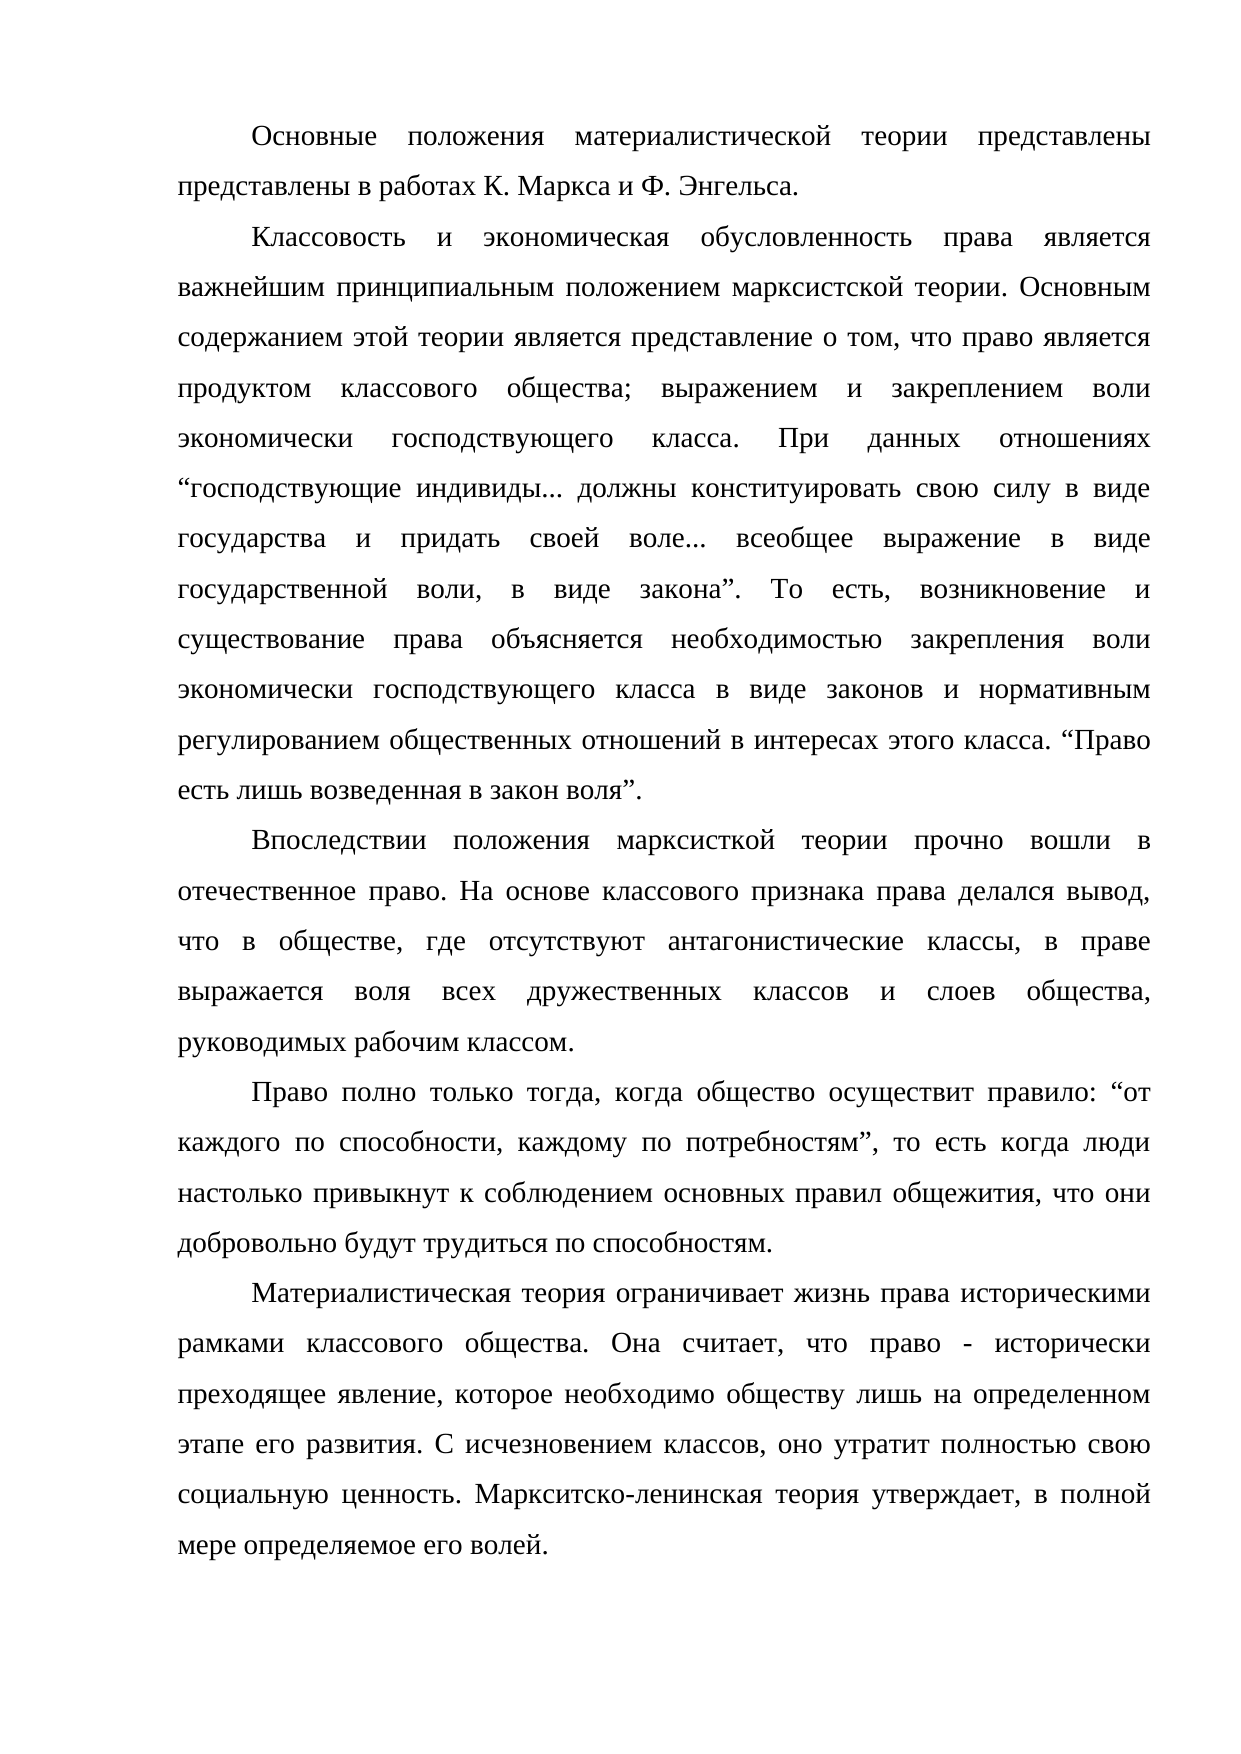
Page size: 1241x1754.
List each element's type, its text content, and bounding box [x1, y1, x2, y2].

text Впоследствии положения марксисткой теории прочно вошли в отечественное право. На основе классового признака права делался вывод, что в обществе, где отсутствуют антагонистические классы, в праве выражается воля всех дружественных классов и слоев общества, руководимых рабочим классом. [177, 822, 1152, 1057]
text Основные положения материалистической теории представлены представлены в работах К. Маркса и Ф. Энгельса. [177, 118, 1152, 202]
text Право полно только тогда, когда общество осуществит правило: “от каждого по способности, каждому по потребностям”, то есть когда люди настолько привыкнут к соблюдением основных правил общежития, что они добровольно будут трудиться по способностям. [177, 1074, 1152, 1258]
text Классовость и экономическая обусловленность права является важнейшим принципиальным положением марксистской теории. Основным содержанием этой теории является представление о том, что право является продуктом классового общества; выражением и закреплением воли экономически господствующего класса. При данных отношениях “господствующие индивиды... должны конституировать свою силу в виде государства и придать своей воле... всеобщее выражение в виде государственной воли, в виде закона”. То есть, возникновение и существование права объясняется необходимостью закрепления воли экономически господствующего класса в виде законов и нормативным регулированием общественных отношений в интересах этого класса. “Право есть лишь возведенная в закон воля”. [177, 219, 1152, 806]
text Материалистическая теория ограничивает жизнь права историческими рамками классового общества. Она считает, что право - исторически преходящее явление, которое необходимо обществу лишь на определенном этапе его развития. С исчезновением классов, оно утратит полностью свою социальную ценность. Маркситско-ленинская теория утверждает, в полной мере определяемое его волей. [177, 1275, 1152, 1560]
